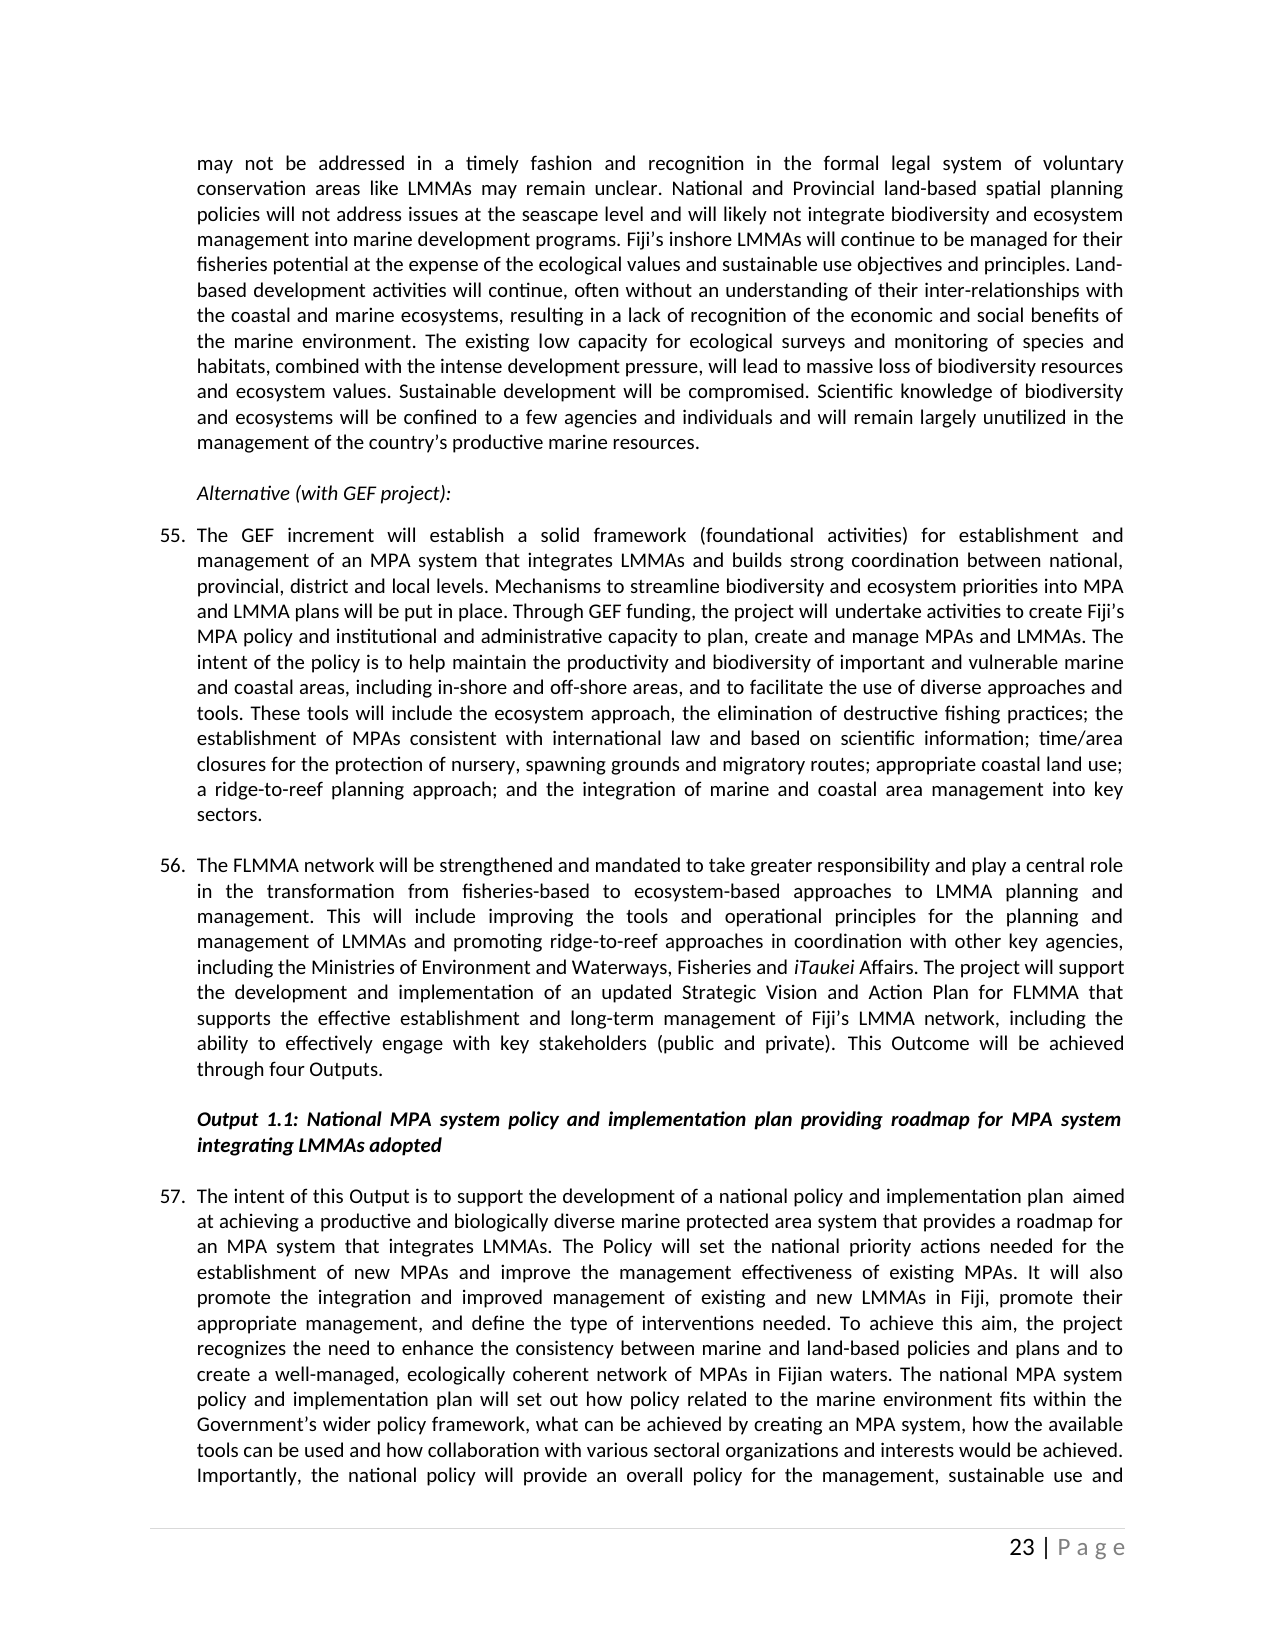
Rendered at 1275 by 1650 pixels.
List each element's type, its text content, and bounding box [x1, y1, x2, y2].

list The FLMMA network will be strengthened and mandated to take greater responsibility and play a central role in the transformation from fisheries-based to ecosystem-based approaches to LMMA planning and management. This will include improving the tools and operational principles for the planning and management of LMMAs and promoting ridge-to-reef approaches in coordination with other key agencies, including the Ministries of Environment and Waterways, Fisheries and iTaukei Affairs. The project will support the development and implementation of an updated Strategic Vision and Action Plan for FLMMA that supports the effective establishment and long-term management of Fiji’s LMMA network, including the ability to effectively engage with key stakeholders (public and private). This Outcome will be achieved through four Outputs. [159, 852, 1125, 1081]
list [159, 1183, 1125, 1488]
list Alternative (with GEF project): [197, 480, 1125, 506]
list The GEF increment will establish a solid framework (foundational activities) for establishment and management of an MPA system that integrates LMMAs and builds strong coordination between national, provincial, district and local levels. Mechanisms to streamline biodiversity and ecosystem priorities into MPA and LMMA plans will be put in place. Through GEF funding, the project will undertake activities to create Fiji’s MPA policy and institutional and administrative capacity to plan, create and manage MPAs and LMMAs. The intent of the policy is to help maintain the productivity and biodiversity of important and vulnerable marine and coastal areas, including in-shore and off-shore areas, and to facilitate the use of diverse approaches and tools. These tools will include the ecosystem approach, the elimination of destructive fishing practices; the establishment of MPAs consistent with international law and based on scientific information; time/area closures for the protection of nursery, spawning grounds and migratory routes; appropriate coastal land use; a ridge-to-reef planning approach; and the integration of marine and coastal area management into key sectors. [159, 522, 1125, 827]
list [159, 150, 1125, 455]
text Output 1.1: National MPA system policy and implementation plan providing roadmap for MPA system integrating LMMAs adopted [197, 1107, 1125, 1157]
